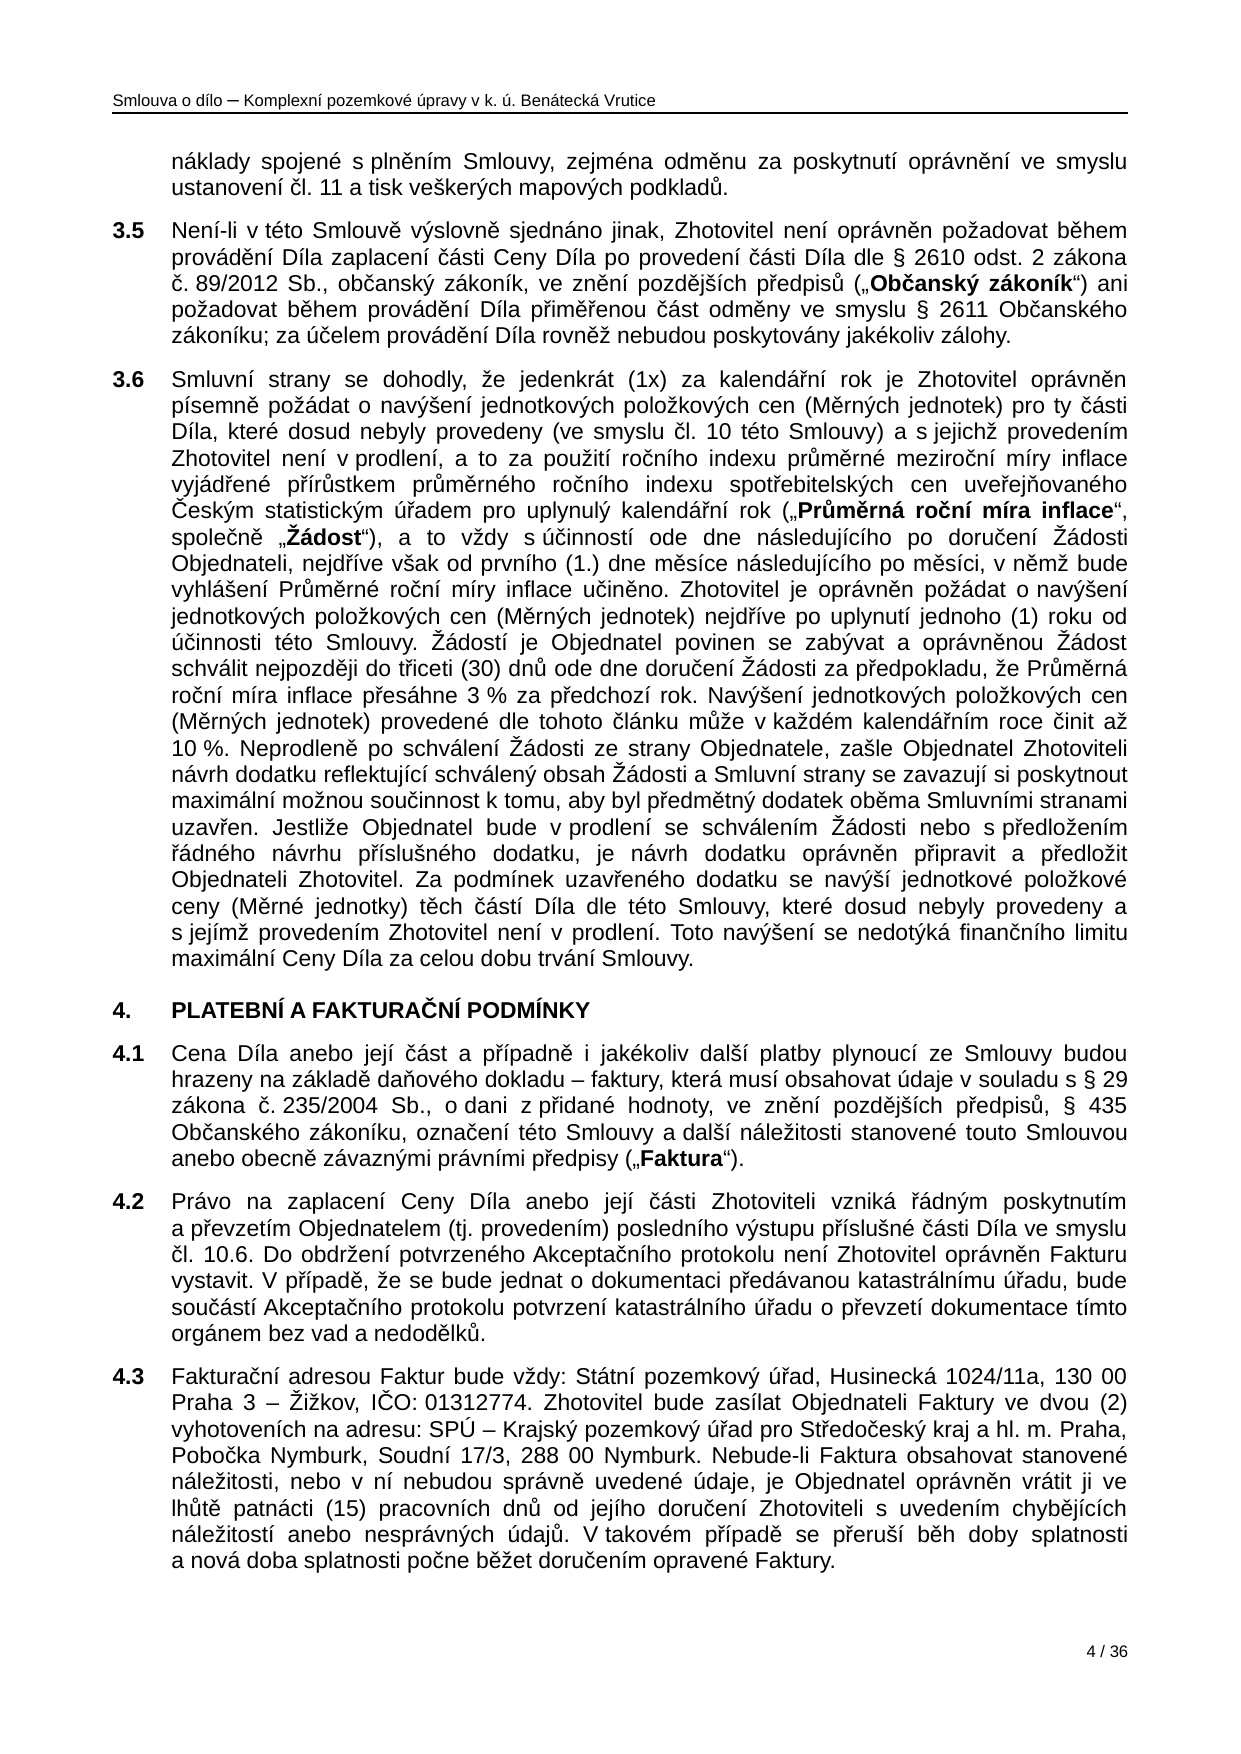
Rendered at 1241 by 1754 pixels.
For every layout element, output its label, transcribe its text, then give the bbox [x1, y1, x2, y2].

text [112, 148, 1128, 200]
text Právo na zaplacení Ceny Díla anebo její části Zhotoviteli vzniká řádným poskytnutím a převzetím Objednatelem (tj. provedením) posledního výstupu příslušné části Díla ve smyslu čl. 10.6. Do obdržení potvrzeného Akceptačního protokolu není Zhotovitel oprávněn Fakturu vystavit. V případě, že se bude jednat o dokumentaci předávanou katastrálnímu úřadu, bude součástí Akceptačního protokolu potvrzení katastrálního úřadu o převzetí dokumentace tímto orgánem bez vad a nedodělků. [112, 1188, 1128, 1346]
text Není-li v této Smlouvě výslovně sjednáno jinak, Zhotovitel není oprávněn požadovat během provádění Díla zaplacení části Ceny Díla po provedení části Díla dle § 2610 odst. 2 zákona č. 89/2012 Sb., občanský zákoník, ve znění pozdějších předpisů („Občanský zákoník“) ani požadovat během provádění Díla přiměřenou část odměny ve smyslu § 2611 Občanského zákoníku; za účelem provádění Díla rovněž nebudou poskytovány jakékoliv zálohy. [112, 217, 1128, 349]
text Fakturační adresou Faktur bude vždy: Státní pozemkový úřad, Husinecká 1024/11a, 130 00 Praha 3 – Žižkov, IČO: 01312774. Zhotovitel bude zasílat Objednateli Faktury ve dvou (2) vyhotoveních na adresu: SPÚ – Krajský pozemkový úřad pro Středočeský kraj a hl. m. Praha, Pobočka Nymburk, Soudní 17/3, 288 00 Nymburk. Nebude-li Faktura obsahovat stanovené náležitosti, nebo v ní nebudou správně uvedené údaje, je Objednatel oprávněn vrátit ji ve lhůtě patnácti (15) pracovních dnů od jejího doručení Zhotoviteli s uvedením chybějících náležitostí anebo nesprávných údajů. V takovém případě se přeruší běh doby splatnosti a nová doba splatnosti počne běžet doručením opravené Faktury. [112, 1363, 1128, 1574]
text Platební a fakturační podmínky [112, 997, 1128, 1023]
text Cena Díla anebo její část a případně i jakékoliv další platby plynoucí ze Smlouvy budou hrazeny na základě daňového dokladu – faktury, která musí obsahovat údaje v souladu s § 29 zákona č. 235/2004 Sb., o dani z přidané hodnoty, ve znění pozdějších předpisů, § 435 Občanského zákoníku, označení této Smlouvy a další náležitosti stanovené touto Smlouvou anebo obecně závaznými právními předpisy („Faktura“). [112, 1040, 1128, 1171]
text Smluvní strany se dohodly, že jedenkrát (1x) za kalendářní rok je Zhotovitel oprávněn písemně požádat o navýšení jednotkových položkových cen (Měrných jednotek) pro ty části Díla, které dosud nebyly provedeny (ve smyslu čl. 10 této Smlouvy) a s jejichž provedením Zhotovitel není v prodlení, a to za použití ročního indexu průměrné meziroční míry inflace vyjádřené přírůstkem průměrného ročního indexu spotřebitelských cen uveřejňovaného Českým statistickým úřadem pro uplynulý kalendářní rok („Průměrná roční míra inflace“, společně „Žádost“), a to vždy s účinností ode dne následujícího po doručení Žádosti Objednateli, nejdříve však od prvního (1.) dne měsíce následujícího po měsíci, v němž bude vyhlášení Průměrné roční míry inflace učiněno. Zhotovitel je oprávněn požádat o navýšení jednotkových položkových cen (Měrných jednotek) nejdříve po uplynutí jednoho (1) roku od účinnosti této Smlouvy. Žádostí je Objednatel povinen se zabývat a oprávněnou Žádost schválit nejpozději do třiceti (30) dnů ode dne doručení Žádosti za předpokladu, že Průměrná roční míra inflace přesáhne 3 % za předchozí rok. Navýšení jednotkových položkových cen (Měrných jednotek) provedené dle tohoto článku může v každém kalendářním roce činit až 10 %. Neprodleně po schválení Žádosti ze strany Objednatele, zašle Objednatel Zhotoviteli návrh dodatku reflektující schválený obsah Žádosti a Smluvní strany se zavazují si poskytnout maximální možnou součinnost k tomu, aby byl předmětný dodatek oběma Smluvními stranami uzavřen. Jestliže Objednatel bude v prodlení se schválením Žádosti nebo s předložením řádného návrhu příslušného dodatku, je návrh dodatku oprávněn připravit a předložit Objednateli Zhotovitel. Za podmínek uzavřeného dodatku se navýší jednotkové položkové ceny (Měrné jednotky) těch částí Díla dle této Smlouvy, které dosud nebyly provedeny a s jejímž provedením Zhotovitel není v prodlení. Toto navýšení se nedotýká finančního limitu maximální Ceny Díla za celou dobu trvání Smlouvy. [112, 366, 1128, 972]
